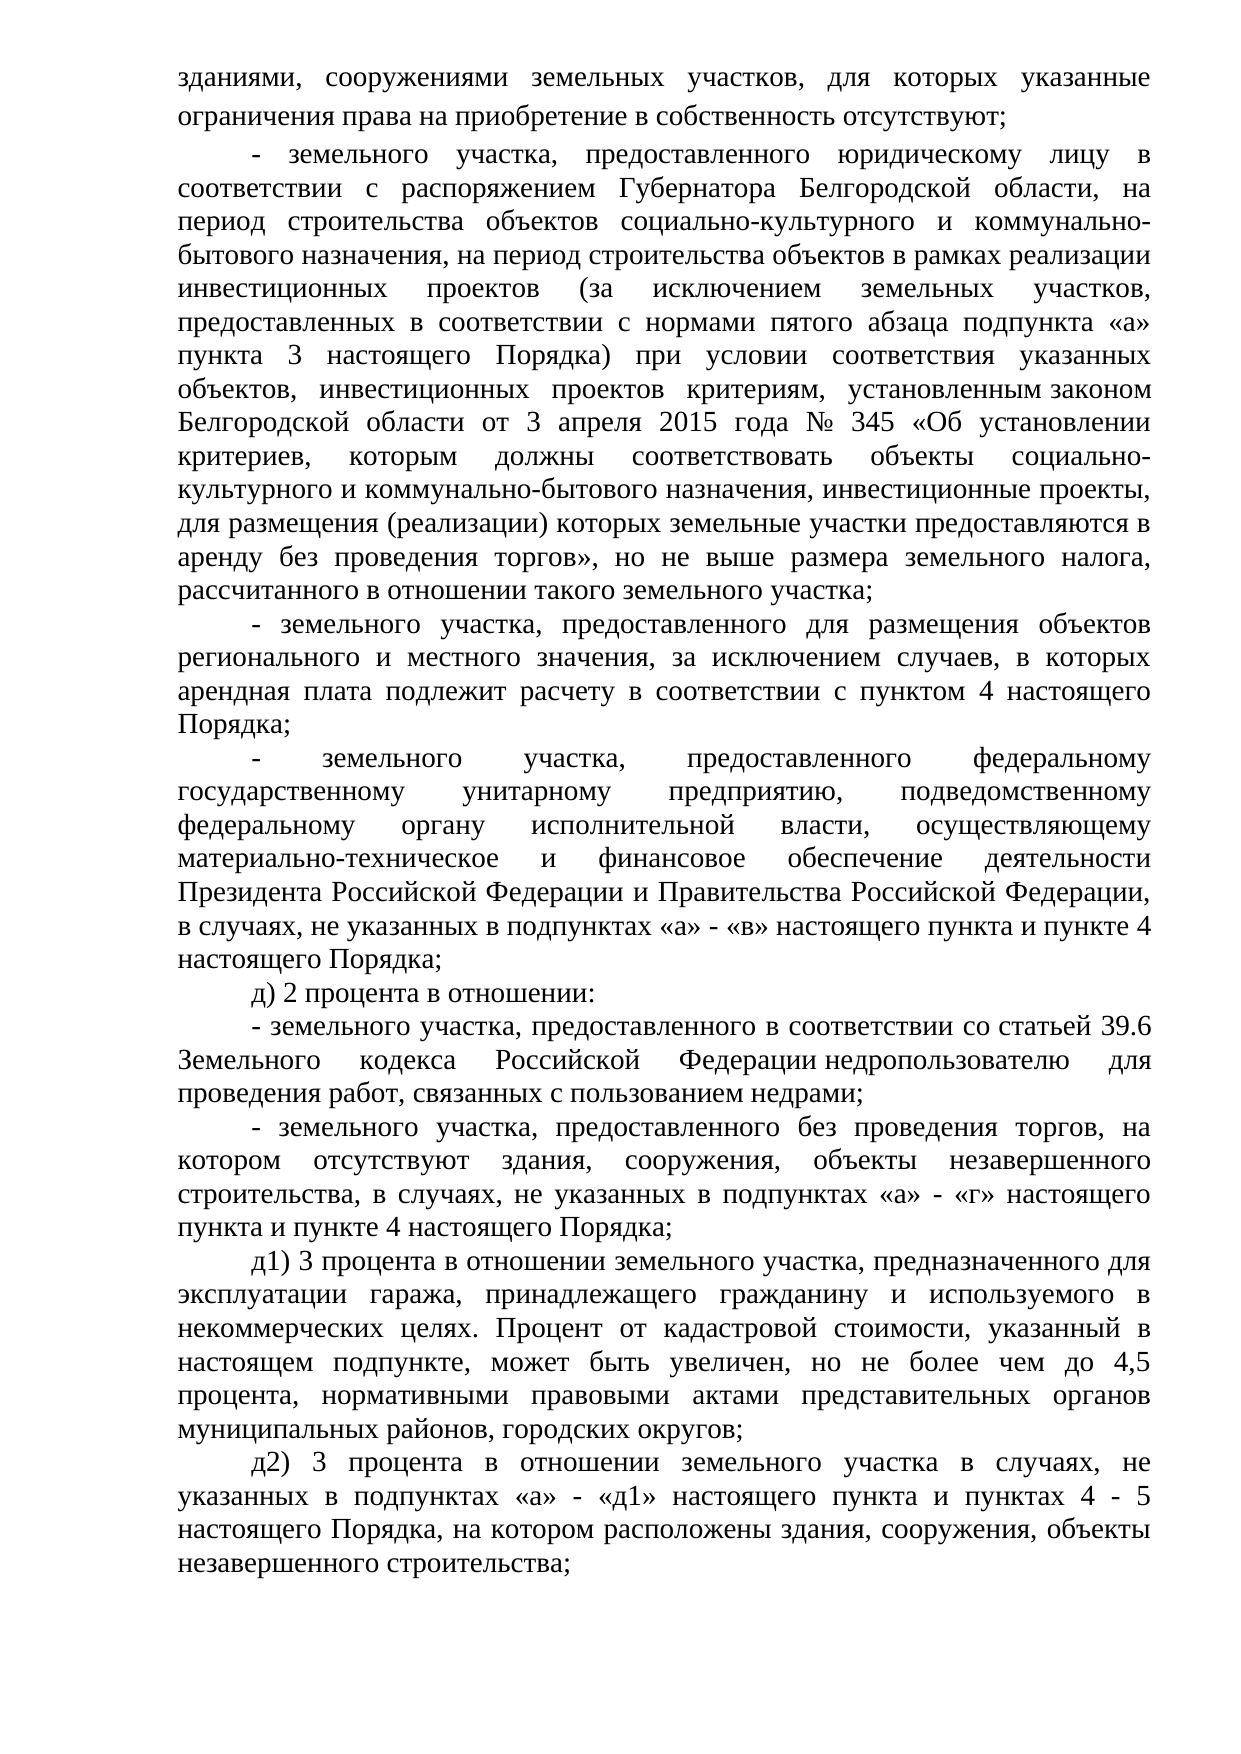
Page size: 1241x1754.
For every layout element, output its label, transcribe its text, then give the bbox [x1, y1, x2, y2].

text - земельного участка, предоставленного юридическому лицу в соответствии с распоряжением Губернатора Белгородской области, на период строительства объектов социально-культурного и коммунально-бытового назначения, на период строительства объектов в рамках реализации инвестиционных проектов (за исключением земельных участков, предоставленных в соответствии с нормами пятого абзаца подпункта «а» пункта 3 настоящего Порядка) при условии соответствия указанных объектов, инвестиционных проектов критериям, установленным законом Белгородской области от 3 апреля 2015 года № 345 «Об установлении критериев, которым должны соответствовать объекты социально-культурного и коммунально-бытового назначения, инвестиционные проекты, для размещения (реализации) которых земельные участки предоставляются в аренду без проведения торгов», но не выше размера земельного налога, рассчитанного в отношении такого земельного участка; [177, 136, 1152, 606]
text - земельного участка, предоставленного федеральному государственному унитарному предприятию, подведомственному федеральному органу исполнительной власти, осуществляющему материально-техническое и финансовое обеспечение деятельности Президента Российской Федерации и Правительства Российской Федерации, в случаях, не указанных в подпунктах «а» - «в» настоящего пункта и пункте 4 настоящего Порядка; [177, 740, 1152, 975]
text - земельного участка, предоставленного для размещения объектов регионального и местного значения, за исключением случаев, в которых арендная плата подлежит расчету в соответствии с пунктом 4 настоящего Порядка; [177, 606, 1152, 740]
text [177, 59, 1152, 131]
text - земельного участка, предоставленного без проведения торгов, на котором отсутствуют здания, сооружения, объекты незавершенного строительства, в случаях, не указанных в подпунктах «а» - «г» настоящего пункта и пункте 4 настоящего Порядка; [177, 1109, 1152, 1243]
text д1) 3 процента в отношении земельного участка, предназначенного для эксплуатации гаража, принадлежащего гражданину и используемого в некоммерческих целях. Процент от кадастровой стоимости, указанный в настоящем подпункте, может быть увеличен, но не более чем до 4,5 процента, нормативными правовыми актами представительных органов муниципальных районов, городских округов; [177, 1243, 1152, 1444]
text - земельного участка, предоставленного в соответствии со статьей 39.6 Земельного кодекса Российской Федерации недропользователю для проведения работ, связанных с пользованием недрами; [177, 1008, 1152, 1109]
text д2) 3 процента в отношении земельного участка в случаях, не указанных в подпунктах «а» - «д1» настоящего пункта и пунктах 4 - 5 настоящего Порядка, на котором расположены здания, сооружения, объекты незавершенного строительства; [177, 1444, 1152, 1578]
text д) 2 процента в отношении: [177, 975, 1152, 1008]
